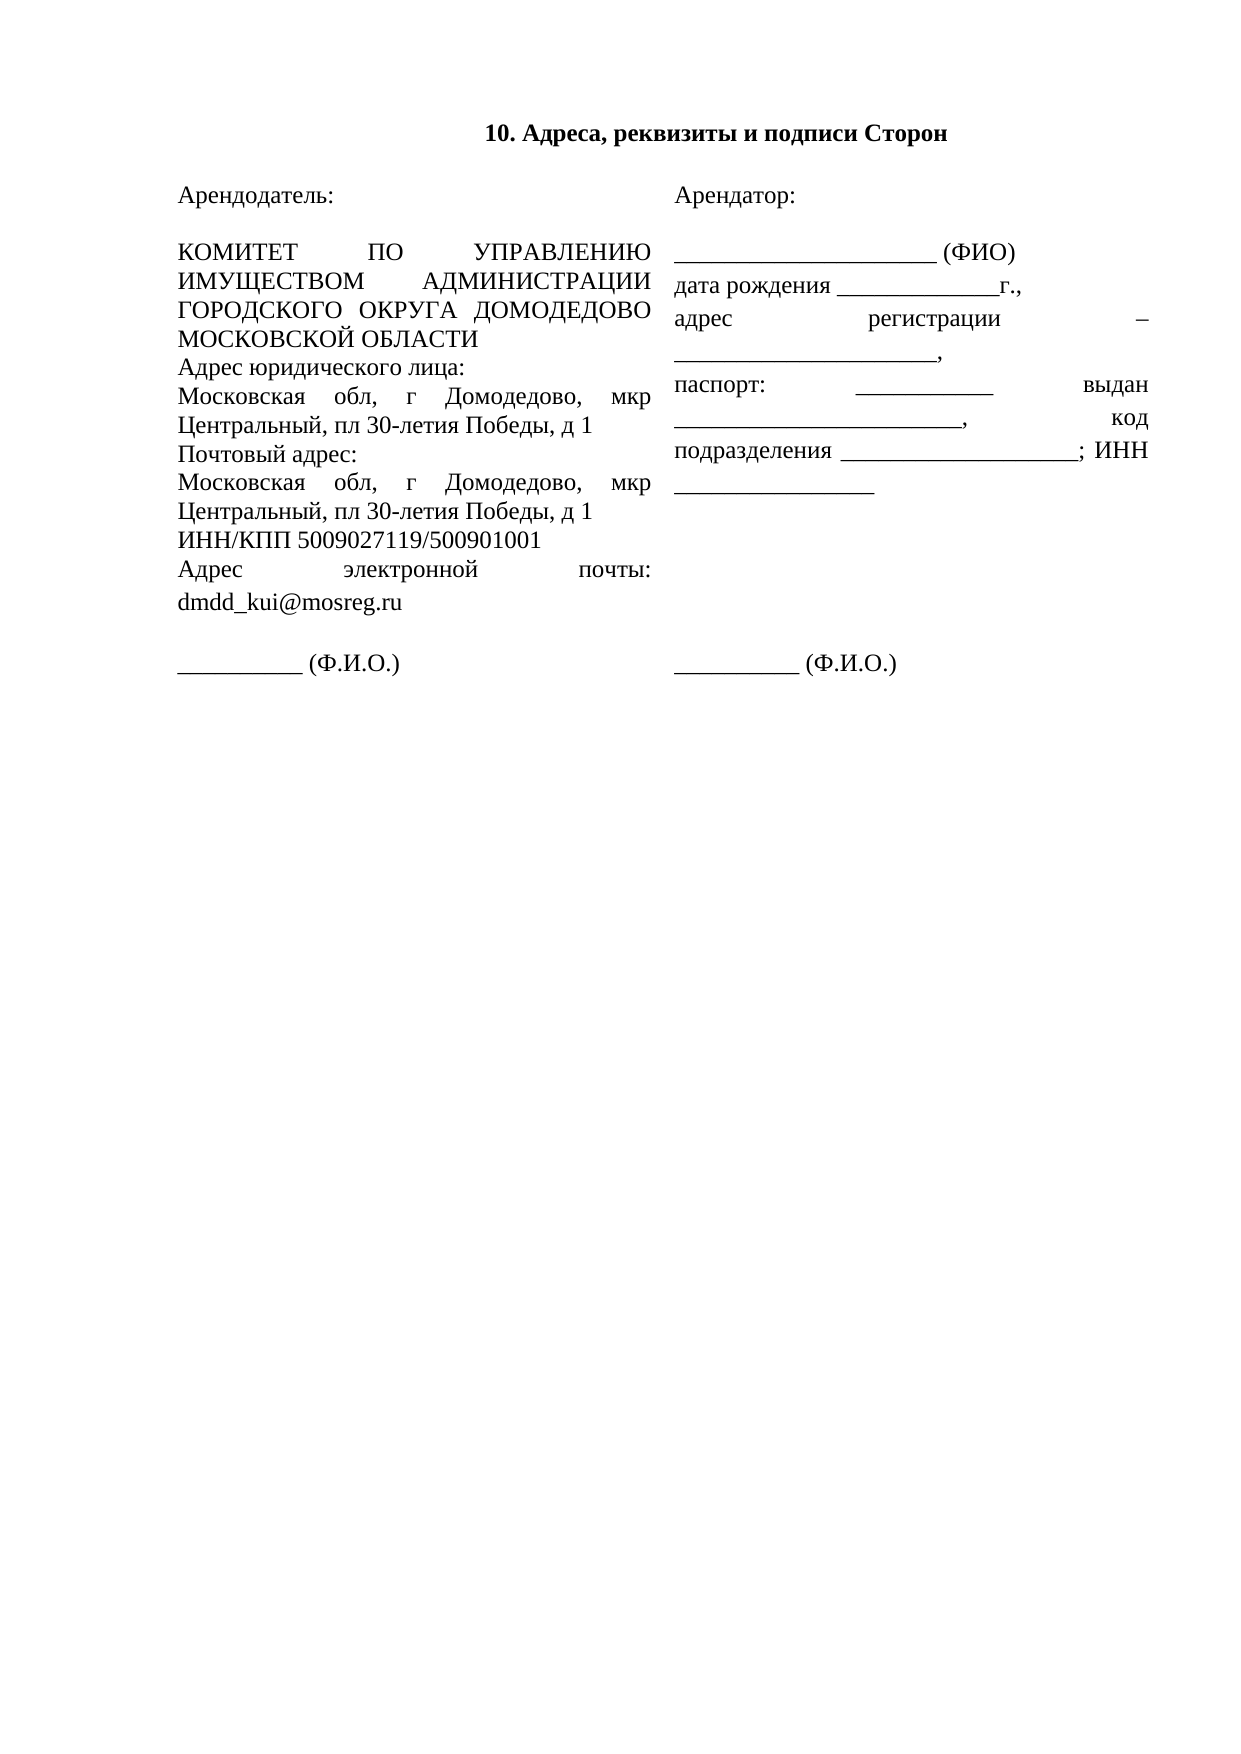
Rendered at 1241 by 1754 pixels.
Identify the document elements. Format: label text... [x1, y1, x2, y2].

table_header Арендодатель: КОМИТЕТ ПО УПРАВЛЕНИЮ ИМУЩЕСТВОМ АДМИНИСТРАЦИИ ГОРОДСКОГО ОКРУГА ДОМОДЕДОВО МОСКОВСКОЙ ОБЛАСТИ Адрес юридического лица: Московская обл, г Домодедово, мкр Центральный, пл 30-летия Победы, д 1 Почтовый адрес: Московская обл, г Домодедово, мкр Центральный, пл 30-летия Победы, д 1 ИНН/КПП 5009027119/500901001 Адрес электронной почты: dmdd_kui@mosreg.ru [166, 180, 663, 648]
table_header Арендатор: _____________________ (ФИО) дата рождения _____________г., адрес регистрации – _____________________, паспорт: ___________ выдан _______________________, код подразделения ___________________; ИНН ________________ [663, 180, 1160, 648]
table_cell __________ (Ф.И.О.) [166, 649, 663, 706]
text 10. Адреса, реквизиты и подписи Сторон [177, 118, 1181, 147]
table_cell __________ (Ф.И.О.) [663, 649, 1160, 706]
